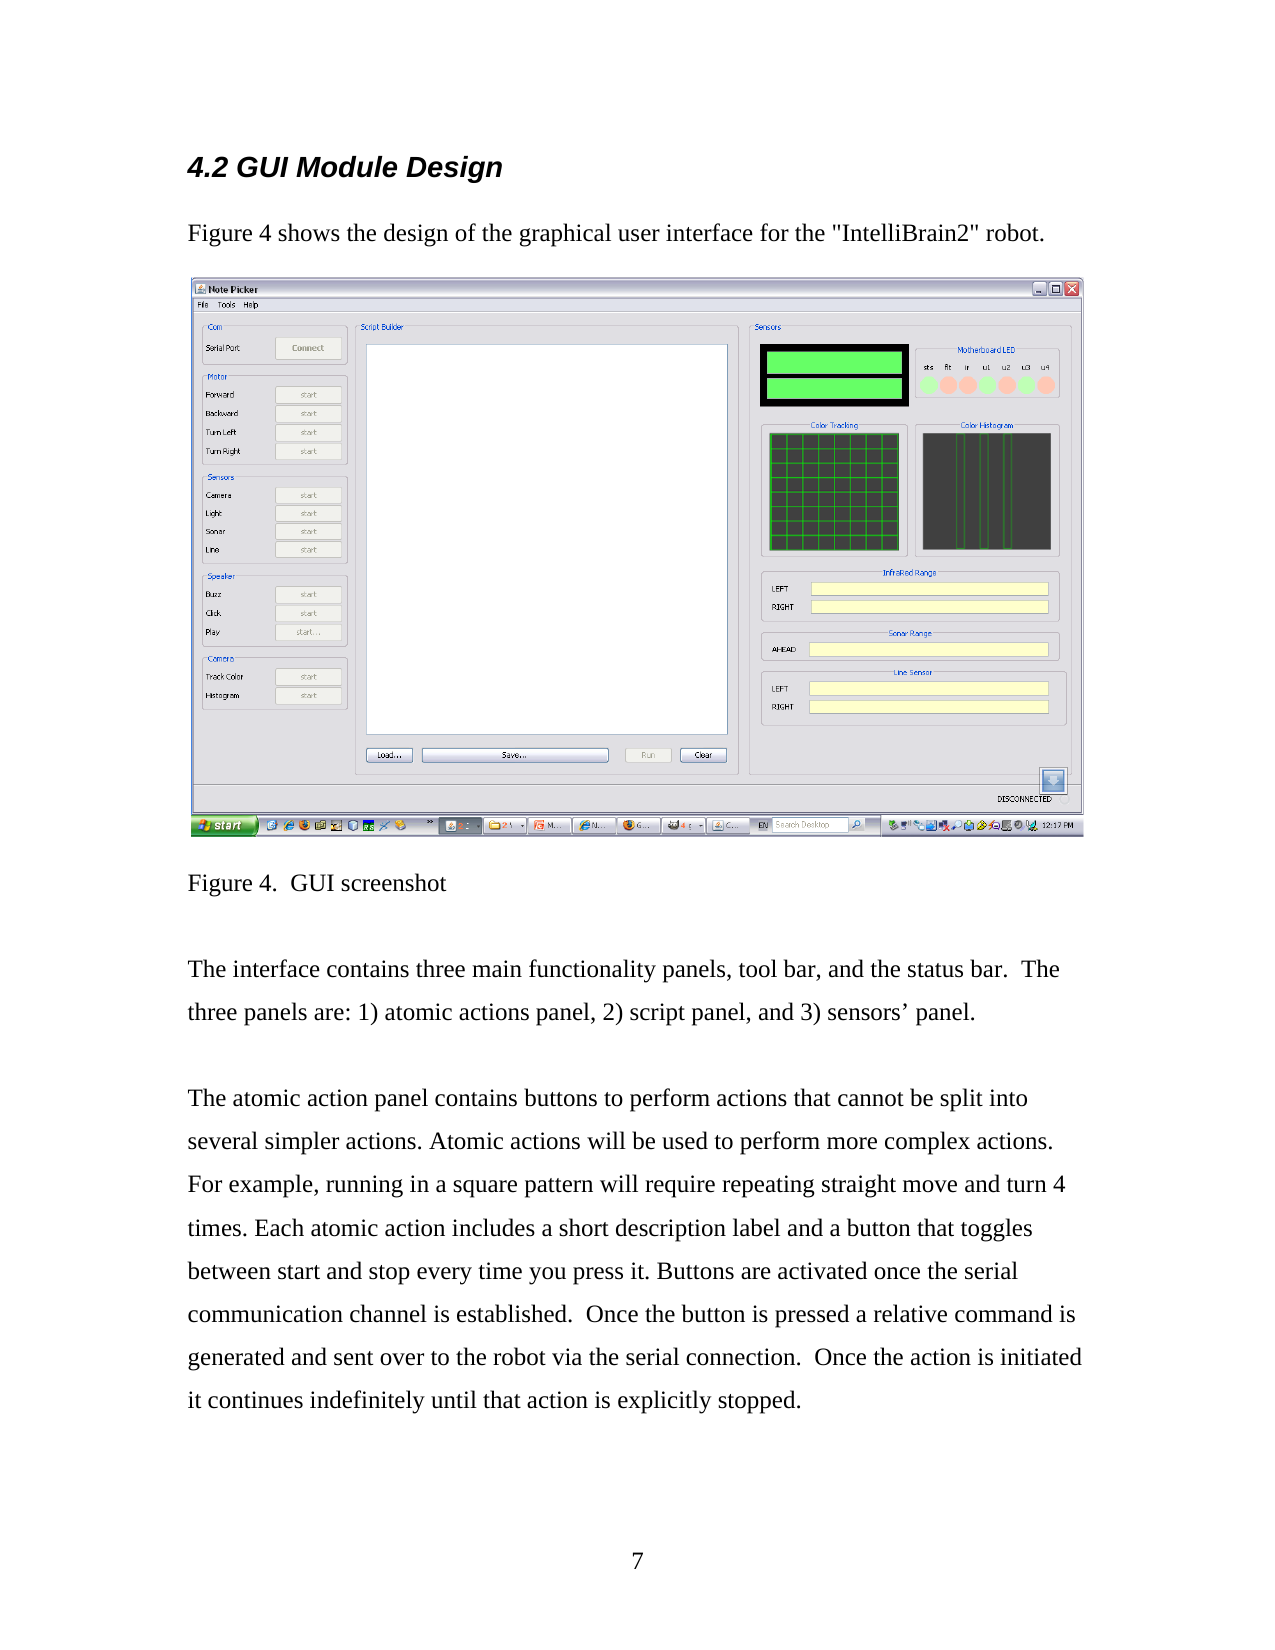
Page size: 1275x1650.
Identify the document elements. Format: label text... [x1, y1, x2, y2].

text The interface contains three main functionality panels, tool bar, and the status bar. The three panels are: 1) atomic actions panel, 2) script panel, and 3) sensors’ panel. [187, 954, 1087, 1026]
picture [187, 276, 1088, 839]
text Figure 4. GUI screenshot [187, 868, 1087, 896]
text The atomic action panel contains buttons to perform actions that cannot be split into several simpler actions. Atomic actions will be used to perform more complex actions. For example, running in a square pattern will require repeating straight move and turn 4 times. Each atomic action includes a short description label and a button that toggles between start and stop every time you press it. Buttons are activated once the serial communication channel is established. Once the button is pressed a relative command is generated and sent over to the robot via the serial connection. Once the action is initiated it continues indefinitely until that action is explicitly stopped. [187, 1083, 1087, 1414]
subtitle 4.2 GUI Module Design [187, 150, 1087, 183]
text Figure 4 shows the design of the graphical user interface for the "IntelliBrain2" robot. [187, 218, 1087, 247]
